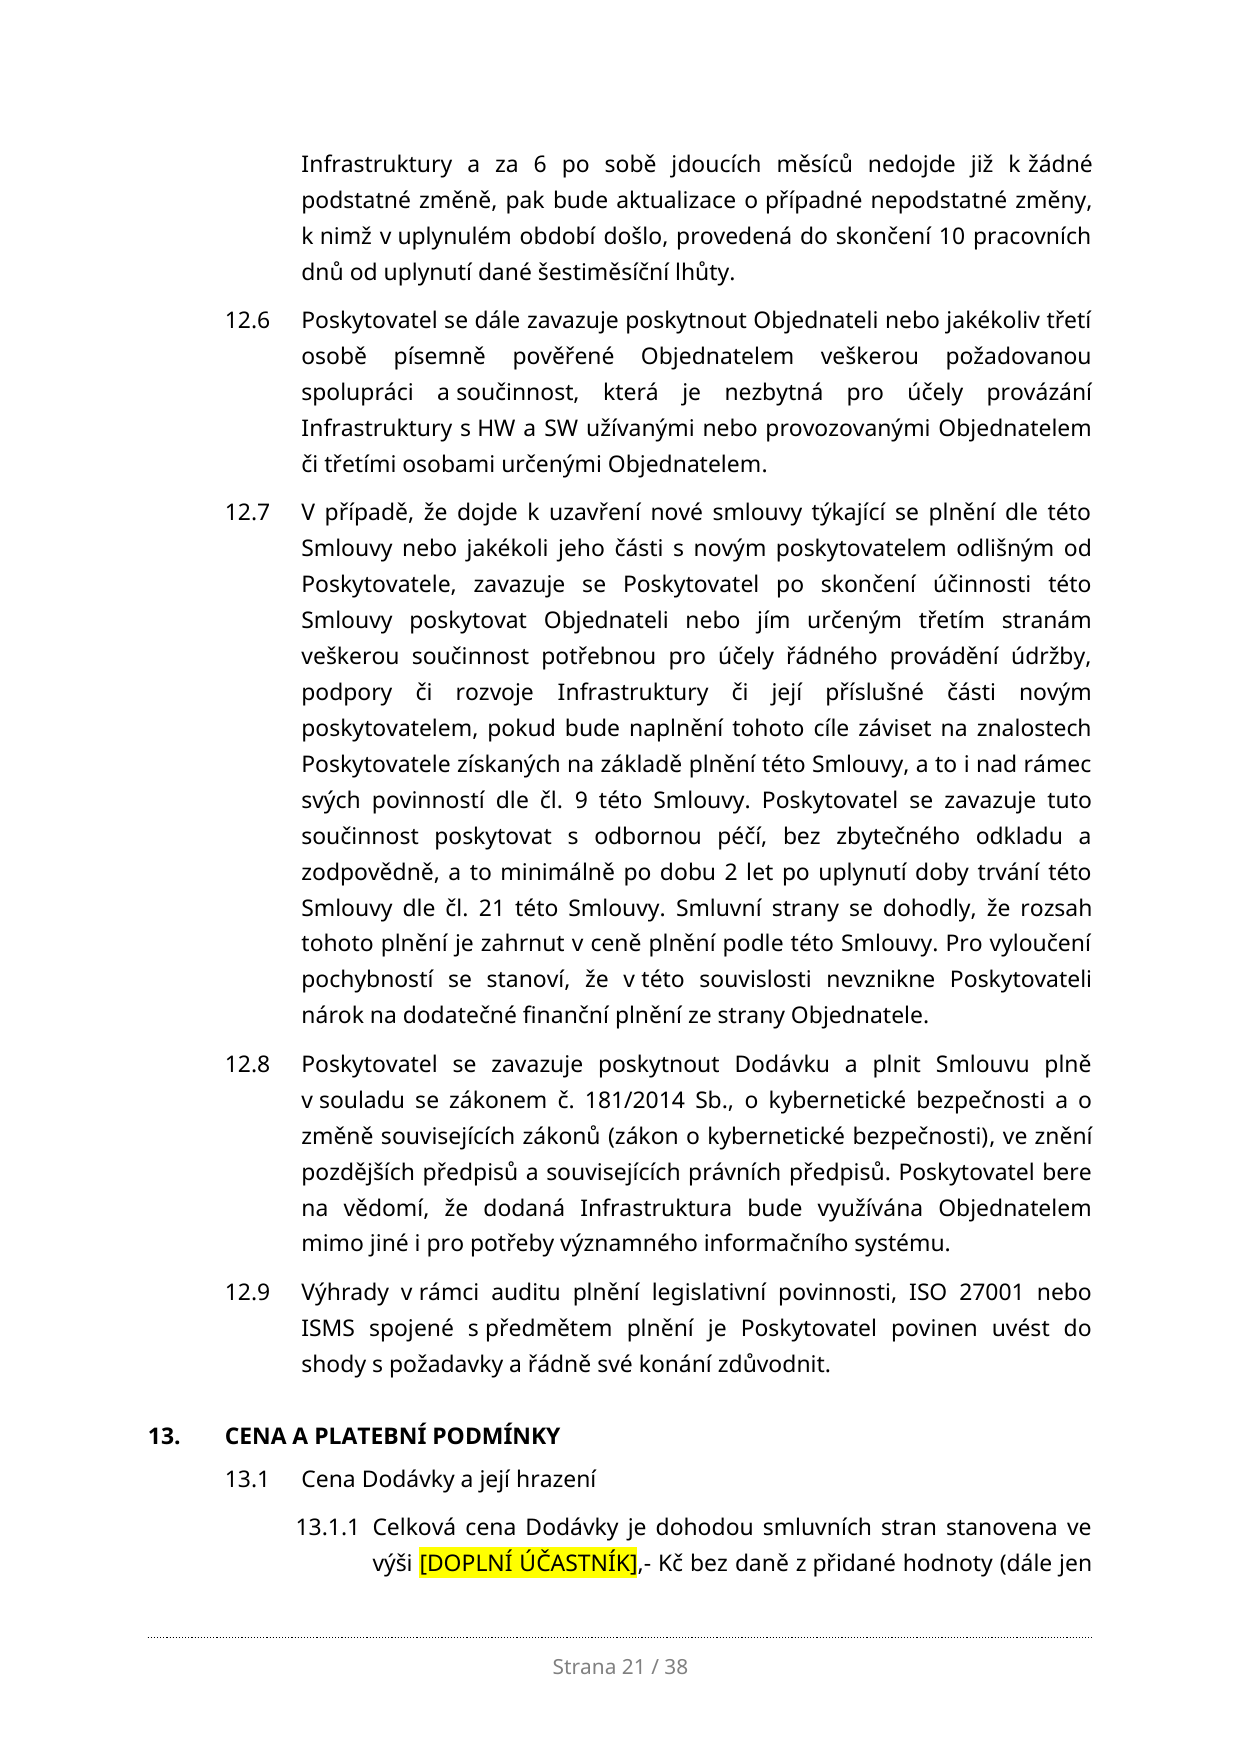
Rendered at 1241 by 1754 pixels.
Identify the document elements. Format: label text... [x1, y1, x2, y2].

text Cena Dodávky a její hrazení [224, 1463, 1092, 1494]
text Poskytovatel se dále zavazuje poskytnout Objednateli nebo jakékoliv třetí osobě písemně pověřené Objednatelem veškerou požadovanou spolupráci a součinnost, která je nezbytná pro účely provázání Infrastruktury s HW a SW užívanými nebo provozovanými Objednatelem či třetími osobami určenými Objednatelem. [224, 304, 1092, 479]
text V případě, že dojde k uzavření nové smlouvy týkající se plnění dle této Smlouvy nebo jakékoli jeho části s novým poskytovatelem odlišným od Poskytovatele, zavazuje se Poskytovatel po skončení účinnosti této Smlouvy poskytovat Objednateli nebo jím určeným třetím stranám veškerou součinnost potřebnou pro účely řádného provádění údržby, podpory či rozvoje Infrastruktury či její příslušné části novým poskytovatelem, pokud bude naplnění tohoto cíle záviset na znalostech Poskytovatele získaných na základě plnění této Smlouvy, a to i nad rámec svých povinností dle čl. 9 této Smlouvy. Poskytovatel se zavazuje tuto součinnost poskytovat s odbornou péčí, bez zbytečného odkladu a zodpovědně, a to minimálně po dobu 2 let po uplynutí doby trvání této Smlouvy dle čl. 21 této Smlouvy. Smluvní strany se dohodly, že rozsah tohoto plnění je zahrnut v ceně plnění podle této Smlouvy. Pro vyloučení pochybností se stanoví, že v této souvislosti nevznikne Poskytovateli nárok na dodatečné finanční plnění ze strany Objednatele. [224, 496, 1092, 1031]
text CENA A PLATEBNÍ PODMÍNKY [148, 1421, 1092, 1450]
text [224, 148, 1092, 287]
text Výhrady v rámci auditu plnění legislativní povinnosti, ISO 27001 nebo ISMS spojené s předmětem plnění je Poskytovatel povinen uvést do shody s požadavky a řádně své konání zdůvodnit. [224, 1276, 1092, 1379]
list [295, 1511, 1092, 1578]
text Poskytovatel se zavazuje poskytnout Dodávku a plnit Smlouvu plně v souladu se zákonem č. 181/2014 Sb., o kybernetické bezpečnosti a o změně souvisejících zákonů (zákon o kybernetické bezpečnosti), ve znění pozdějších předpisů a souvisejících právních předpisů. Poskytovatel bere na vědomí, že dodaná Infrastruktura bude využívána Objednatelem mimo jiné i pro potřeby významného informačního systému. [224, 1048, 1092, 1259]
